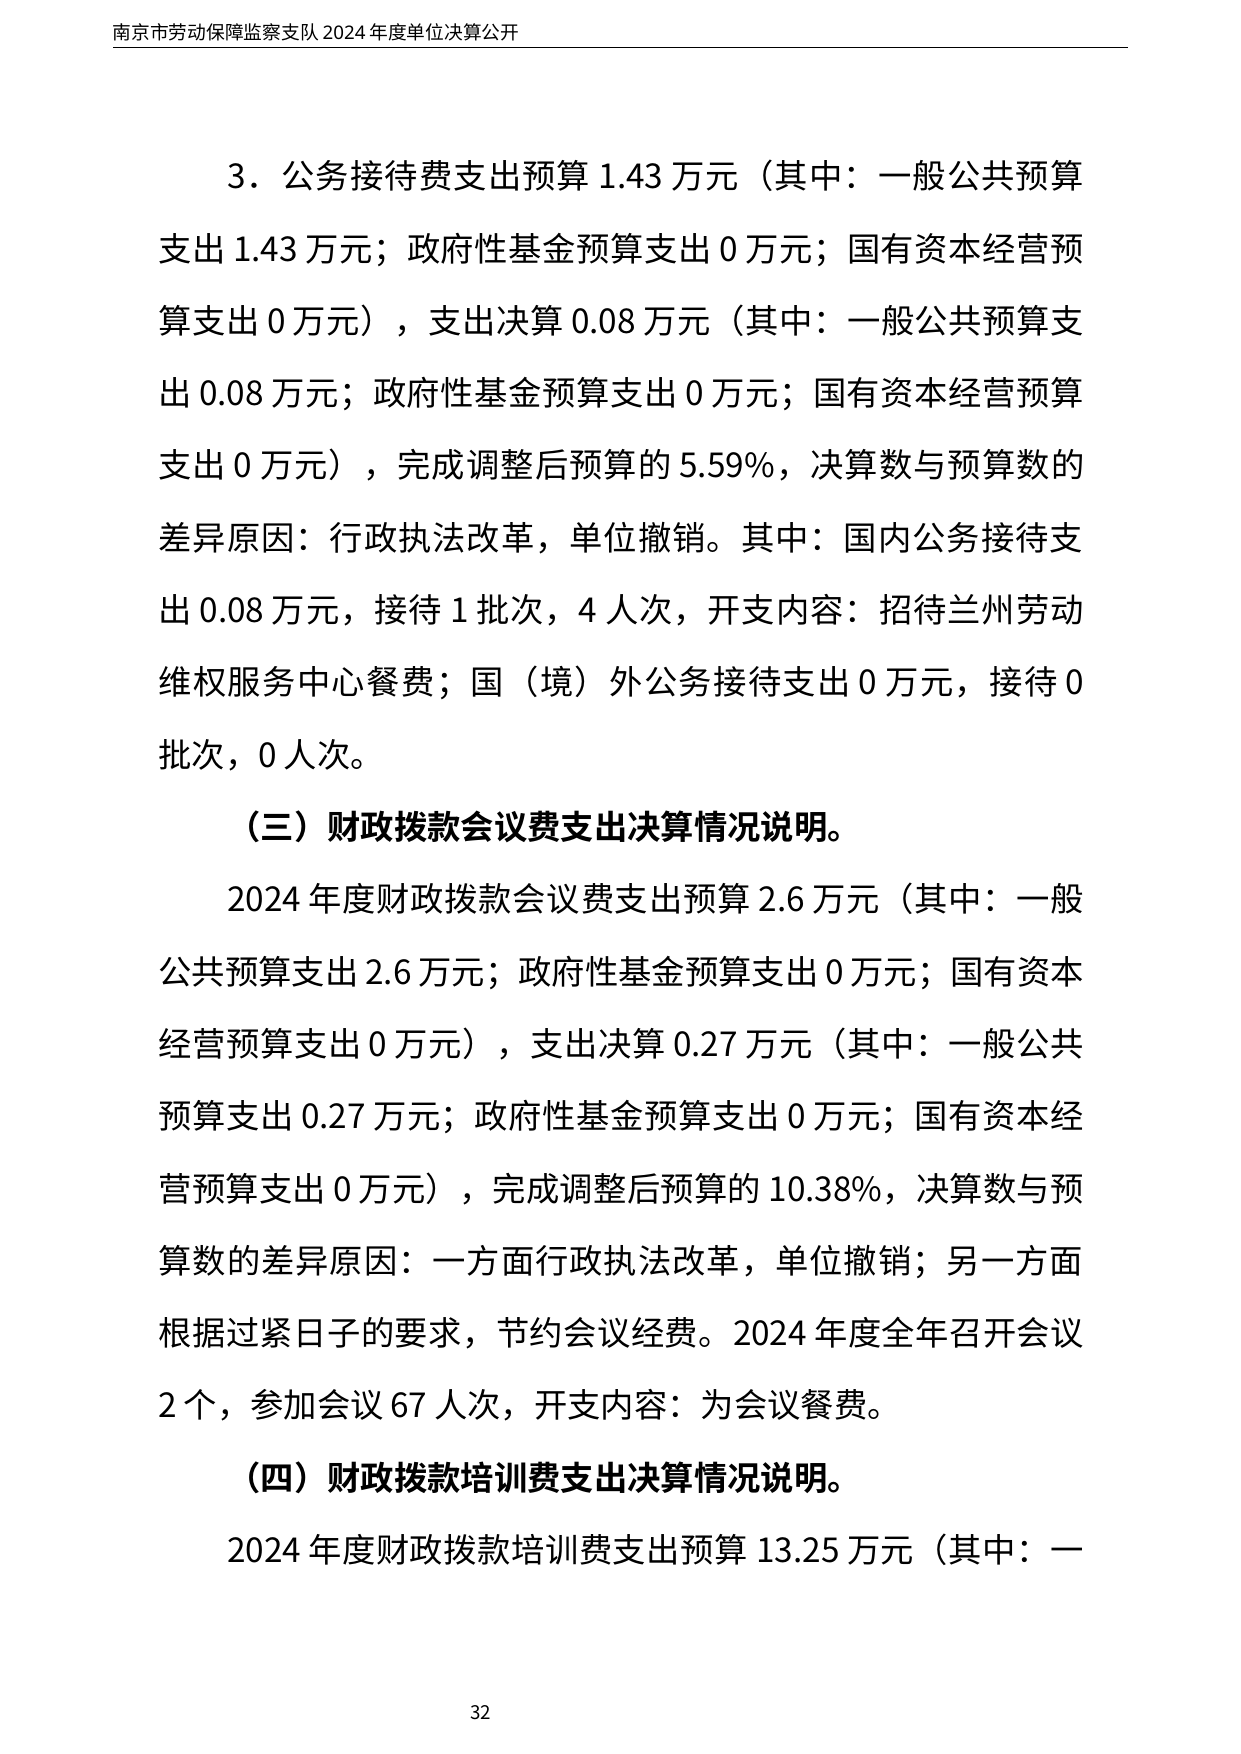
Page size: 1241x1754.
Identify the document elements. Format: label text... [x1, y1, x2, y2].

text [158, 1524, 1084, 1572]
text 2024年度财政拨款会议费支出预算2.6万元（其中：一般公共预算支出2.6万元；政府性基金预算支出0万元；国有资本经营预算支出0万元），支出决算0.27万元（其中：一般公共预算支出0.27万元；政府性基金预算支出0万元；国有资本经营预算支出0万元），完成调整后预算的10.38%，决算数与预算数的差异原因：一方面行政执法改革，单位撤销；另一方面根据过紧日子的要求，节约会议经费。2024年度全年召开会议2个，参加会议67人次，开支内容：为会议餐费。 [158, 873, 1084, 1427]
text （三）财政拨款会议费支出决算情况说明。 [158, 801, 1084, 849]
text 3．公务接待费支出预算1.43万元（其中：一般公共预算支出1.43万元；政府性基金预算支出0万元；国有资本经营预算支出0万元），支出决算0.08万元（其中：一般公共预算支出0.08万元；政府性基金预算支出0万元；国有资本经营预算支出0万元），完成调整后预算的5.59%，决算数与预算数的差异原因：行政执法改革，单位撤销。其中：国内公务接待支出0.08万元，接待1批次，4人次，开支内容：招待兰州劳动维权服务中心餐费；国（境）外公务接待支出0万元，接待0批次，0人次。 [158, 150, 1084, 777]
text （四）财政拨款培训费支出决算情况说明。 [158, 1452, 1084, 1500]
